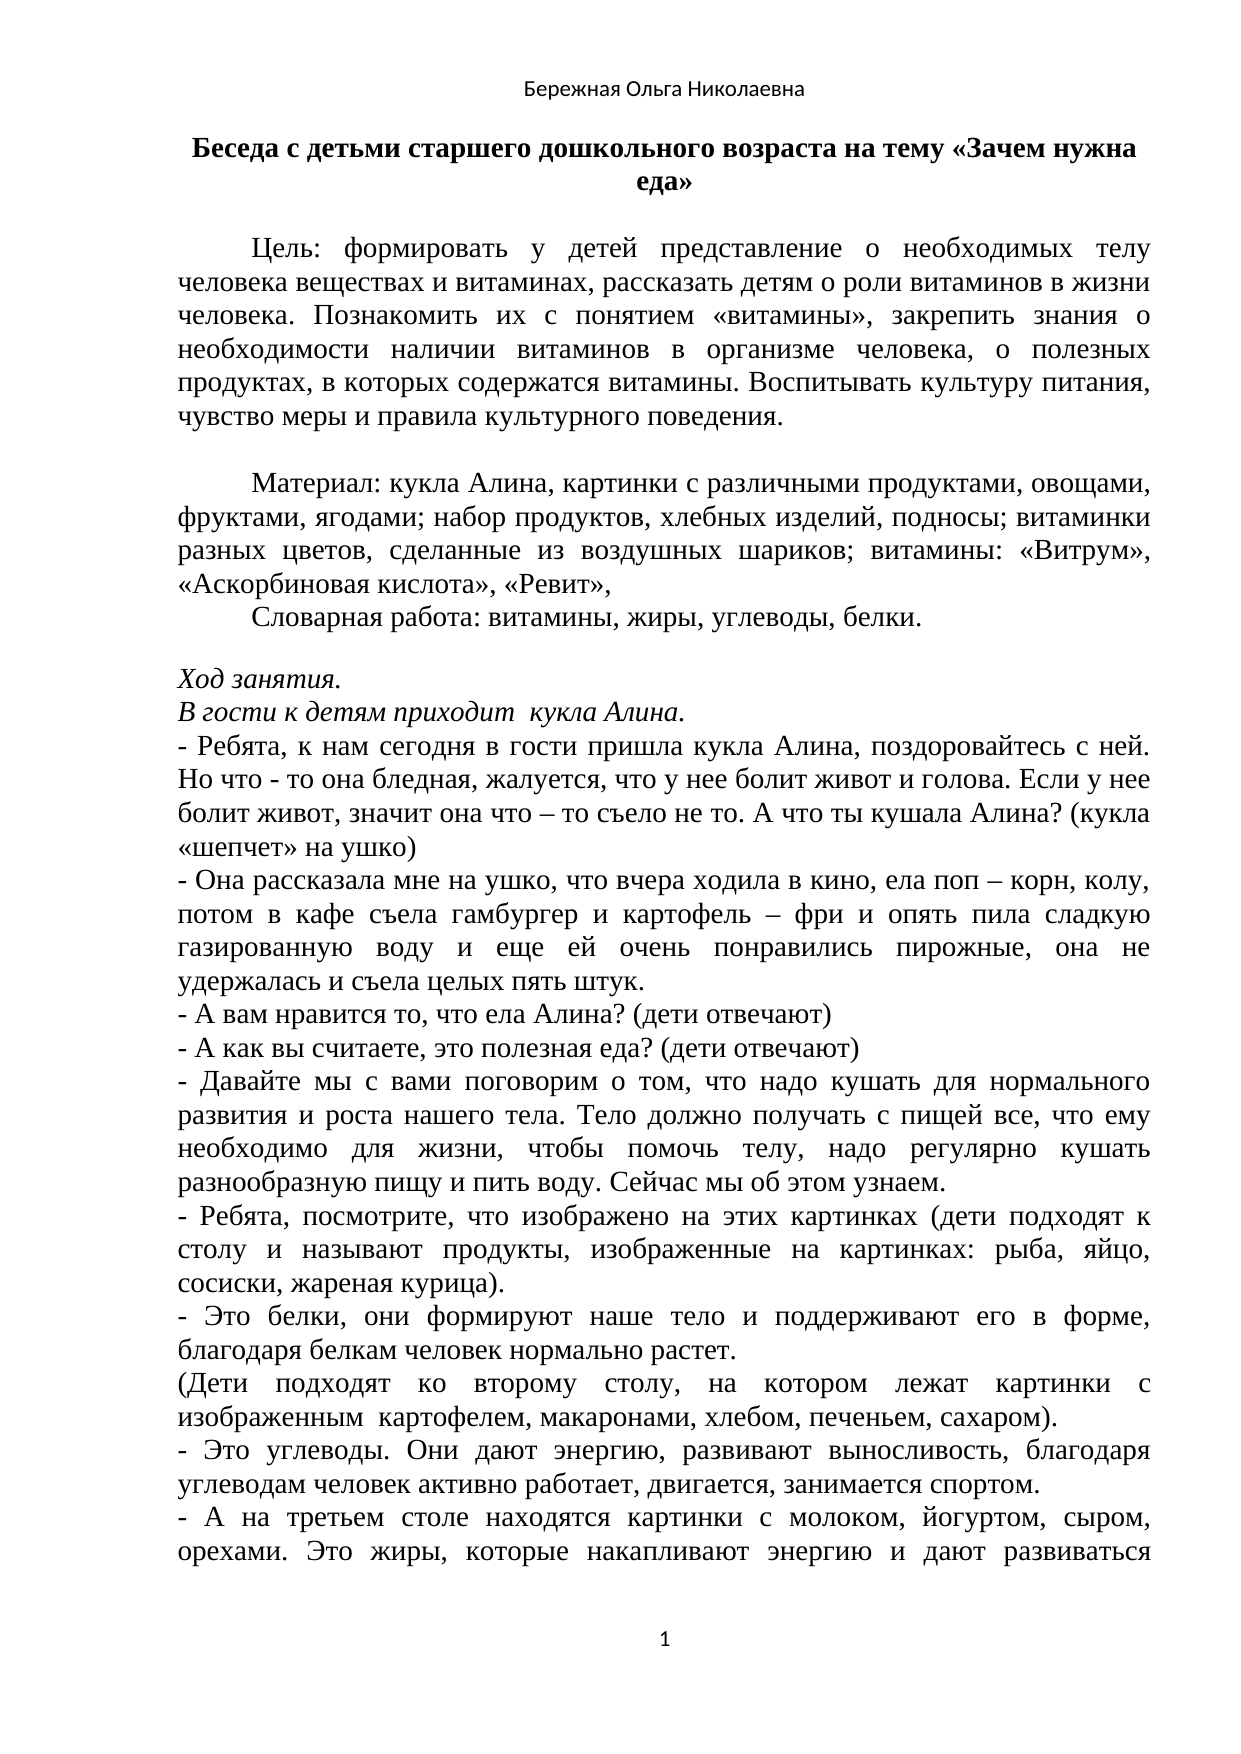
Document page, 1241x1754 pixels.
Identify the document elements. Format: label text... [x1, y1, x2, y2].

text В гости к детям приходит кукла Алина. [177, 694, 1152, 728]
text Материал: кукла Алина, картинки с различными продуктами, овощами, фруктами, ягодами; набор продуктов, хлебных изделий, подносы; витаминки разных цветов, сделанные из воздушных шариков; витамины: «Витрум», «Аскорбиновая кислота», «Ревит», [177, 465, 1152, 599]
text - Ребята, посмотрите, что изображено на этих картинках (дети подходят к столу и называют продукты, изображенные на картинках: рыба, яйцо, сосиски, жареная курица). [177, 1198, 1152, 1298]
text Беседа с детьми старшего дошкольного возраста на тему «Зачем нужна еда» [177, 130, 1152, 197]
text - А вам нравится то, что ела Алина? (дети отвечают) [177, 996, 1152, 1030]
text (Дети подходят ко второму столу, на котором лежат картинки с изображенным картофелем, макаронами, хлебом, печеньем, сахаром). [177, 1365, 1152, 1432]
text - Ребята, к нам сегодня в гости пришла кукла Алина, поздоровайтесь с ней. Но что - то она бледная, жалуется, что у нее болит живот и голова. Если у нее болит живот, значит она что – то съело не то. А что ты кушала Алина? (кукла «шепчет» на ушко) [177, 728, 1152, 862]
text Цель: формировать у детей представление о необходимых телу человека веществах и витаминах, рассказать детям о роли витаминов в жизни человека. Познакомить их с понятием «витамины», закрепить знания о необходимости наличии витаминов в организме человека, о полезных продуктах, в которых содержатся витамины. Воспитывать культуру питания, чувство меры и правила культурного поведения. [177, 230, 1152, 432]
text - Это углеводы. Они дают энергию, развивают выносливость, благодаря углеводам человек активно работает, двигается, занимается спортом. [177, 1432, 1152, 1499]
text Словарная работа: витамины, жиры, углеводы, белки. [177, 599, 1152, 633]
text - А как вы считаете, это полезная еда? (дети отвечают) [177, 1030, 1152, 1063]
text - Она рассказала мне на ушко, что вчера ходила в кино, ела поп – корн, колу, потом в кафе съела гамбургер и картофель – фри и опять пила сладкую газированную воду и еще ей очень понравились пирожные, она не удержалась и съела целых пять штук. [177, 862, 1152, 996]
text Ход занятия. [177, 661, 1152, 694]
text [177, 1499, 1152, 1567]
text - Это белки, они формируют наше тело и поддерживают его в форме, благодаря белкам человек нормально растет. [177, 1298, 1152, 1365]
text - Давайте мы с вами поговорим о том, что надо кушать для нормального развития и роста нашего тела. Тело должно получать с пищей все, что ему необходимо для жизни, чтобы помочь телу, надо регулярно кушать разнообразную пищу и пить воду. Сейчас мы об этом узнаем. [177, 1063, 1152, 1198]
